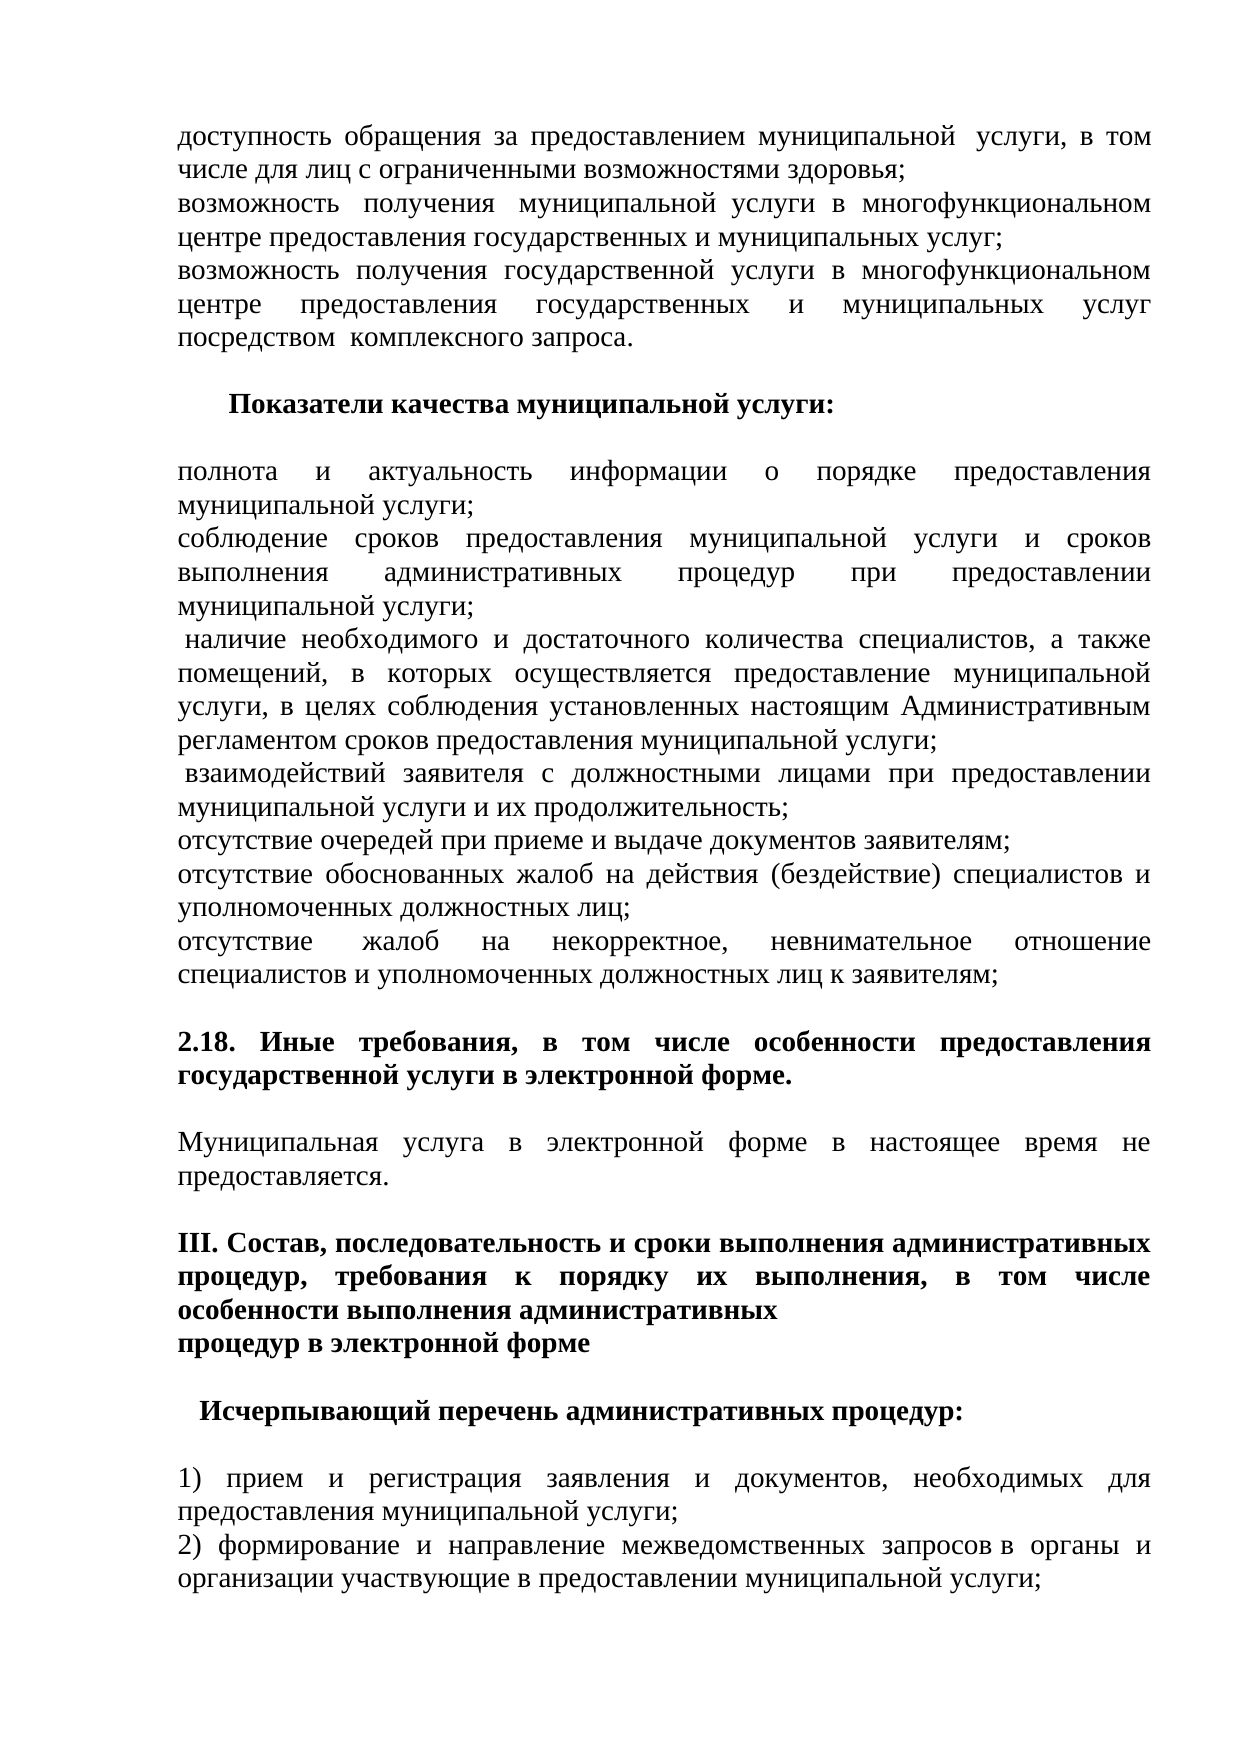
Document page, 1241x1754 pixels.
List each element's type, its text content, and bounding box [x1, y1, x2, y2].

text взаимодействий заявителя с должностными лицами при предоставлении муниципальной услуги и их продолжительность; [177, 755, 1152, 822]
text возможность получения государственной услуги в многофункциональном центре предоставления государственных и муниципальных услуг посредством комплексного запроса. [177, 252, 1152, 353]
text наличие необходимого и достаточного количества специалистов, а также помещений, в которых осуществляется предоставление муниципальной услуги, в целях соблюдения установленных настоящим Административным регламентом сроков предоставления муниципальной услуги; [177, 621, 1152, 755]
text Исчерпывающий перечень административных процедур: [177, 1393, 1152, 1426]
text отсутствие очередей при приеме и выдаче документов заявителям; [177, 822, 1152, 856]
text соблюдение сроков предоставления муниципальной услуги и сроков выполнения административных процедур при предоставлении муниципальной услуги; [177, 521, 1152, 621]
text 2) формирование и направление межведомственных запросов в органы и организации участвующие в предоставлении муниципальной услуги; [177, 1527, 1152, 1594]
text возможность получения муниципальной услуги в многофункциональном центре предоставления государственных и муниципальных услуг; [177, 185, 1152, 252]
text 1) прием и регистрация заявления и документов, необходимых для предоставления муниципальной услуги; [177, 1460, 1152, 1527]
text Муниципальная услуга в электронной форме в настоящее время не предоставляется. [177, 1124, 1152, 1191]
text процедур в электронной форме [177, 1326, 1152, 1359]
text 2.18. Иные требования, в том числе особенности предоставления государственной услуги в электронной форме. [177, 1024, 1152, 1091]
text отсутствие обоснованных жалоб на действия (бездействие) специалистов и уполномоченных должностных лиц; [177, 856, 1152, 923]
text доступность обращения за предоставлением муниципальной услуги, в том числе для лиц с ограниченными возможностями здоровья; [177, 118, 1152, 185]
text отсутствие жалоб на некорректное, невнимательное отношение специалистов и уполномоченных должностных лиц к заявителям; [177, 923, 1152, 990]
text Показатели качества муниципальной услуги: [177, 386, 1152, 420]
text полнота и актуальность информации о порядке предоставления муниципальной услуги; [177, 453, 1152, 521]
text III. Состав, последовательность и сроки выполнения административных процедур, требования к порядку их выполнения, в том числе особенности выполнения административных [177, 1225, 1152, 1326]
